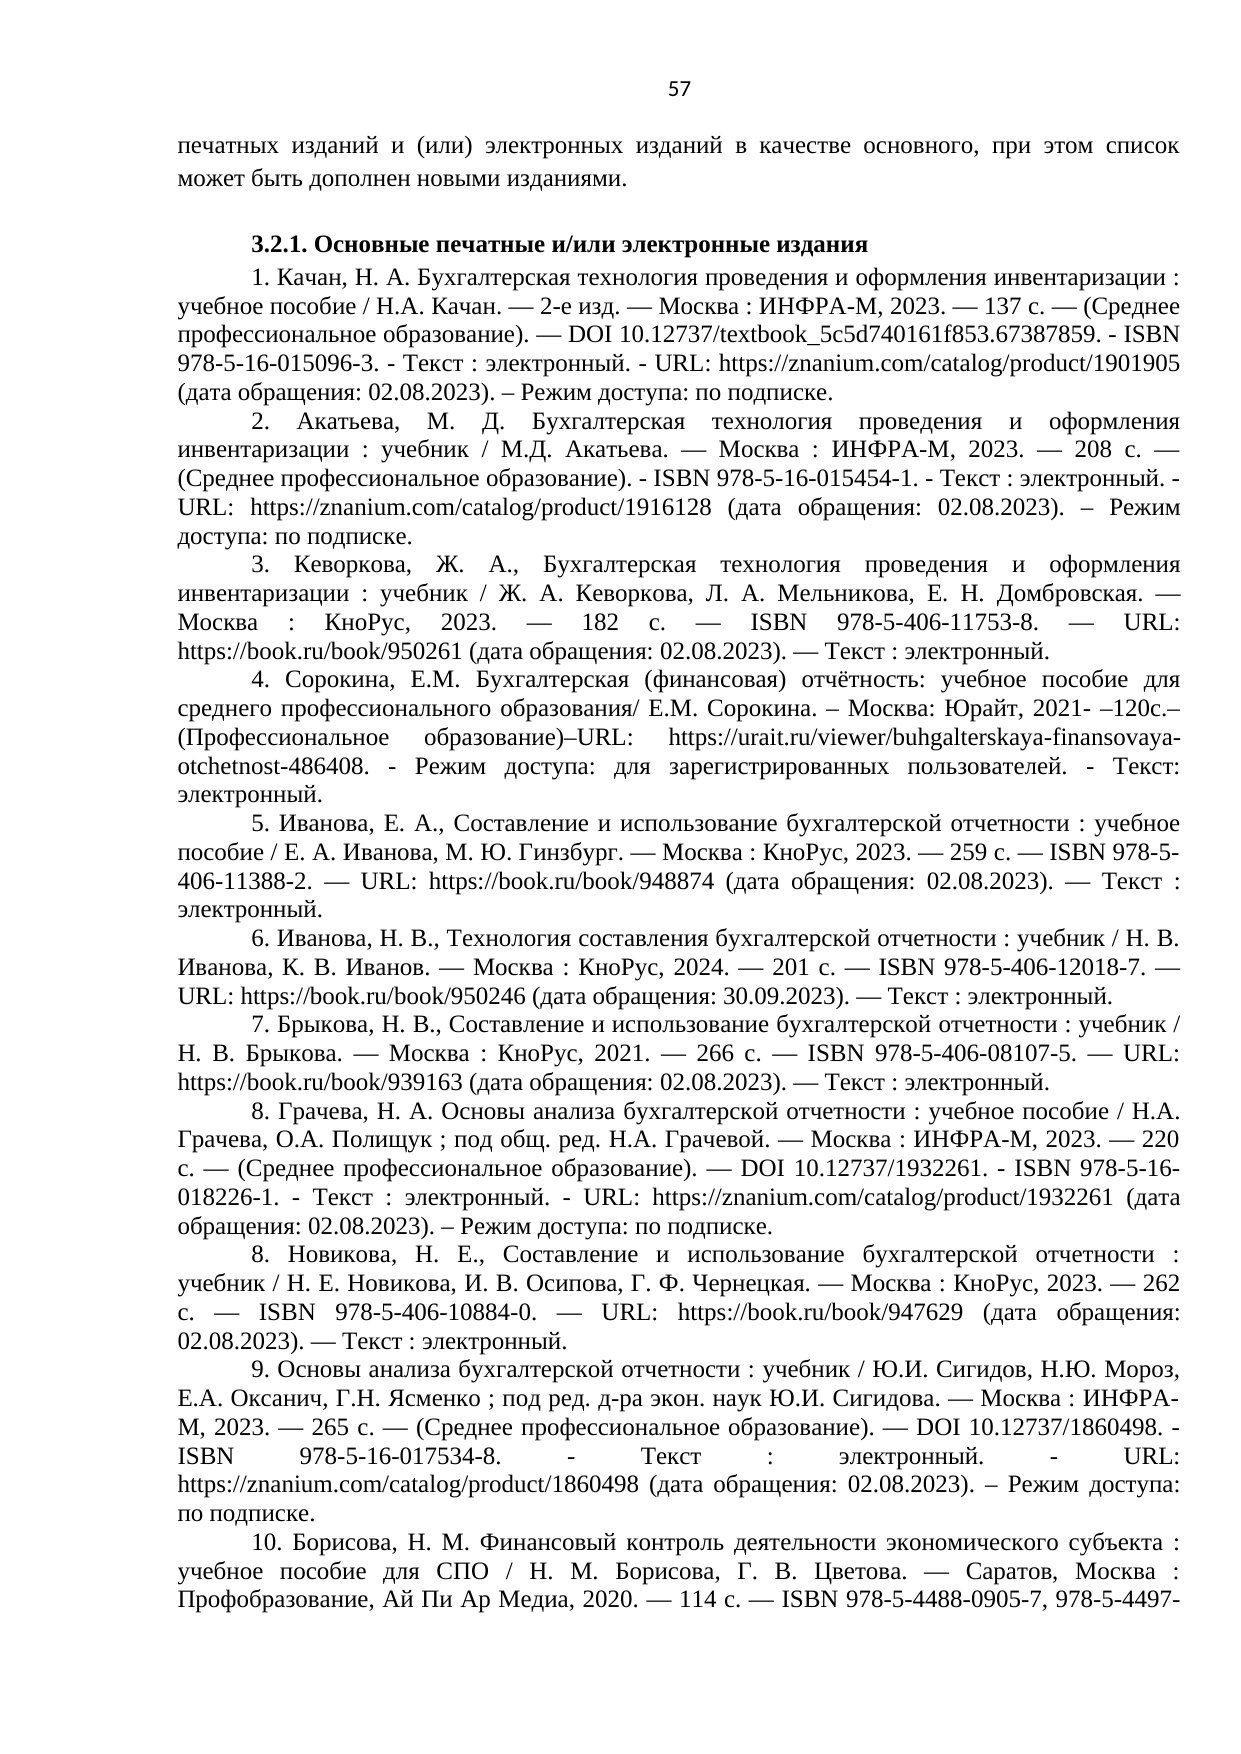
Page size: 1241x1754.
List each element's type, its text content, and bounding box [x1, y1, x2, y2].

text 2. Акатьева, М. Д. Бухгалтерская технология проведения и оформления инвентаризации : учебник / М.Д. Акатьева. — Москва : ИНФРА-М, 2023. — 208 с. — (Среднее профессиональное образование). - ISBN 978-5-16-015454-1. - Текст : электронный. - URL: https://znanium.com/catalog/product/1916128 (дата обращения: 02.08.2023). – Режим доступа: по подписке. [177, 406, 1181, 549]
text 8. Грачева, Н. А. Основы анализа бухгалтерской отчетности : учебное пособие / Н.А. Грачева, О.А. Полищук ; под общ. ред. Н.А. Грачевой. — Москва : ИНФРА-М, 2023. — 220 с. — (Среднее профессиональное образование). — DOI 10.12737/1932261. - ISBN 978-5-16-018226-1. - Текст : электронный. - URL: https://znanium.com/catalog/product/1932261 (дата обращения: 02.08.2023). – Режим доступа: по подписке. [177, 1096, 1181, 1239]
text 7. Брыкова, Н. В., Составление и использование бухгалтерской отчетности : учебник / Н. В. Брыкова. — Москва : КноРус, 2021. — 266 с. — ISBN 978-5-406-08107-5. — URL: https://book.ru/book/939163 (дата обращения: 02.08.2023). — Текст : электронный. [177, 1009, 1181, 1096]
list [177, 130, 1181, 192]
text 8. Новикова, Н. Е., Составление и использование бухгалтерской отчетности : учебник / Н. Е. Новикова, И. В. Осипова, Г. Ф. Чернецкая. — Москва : КноРус, 2023. — 262 с. — ISBN 978-5-406-10884-0. — URL: https://book.ru/book/947629 (дата обращения: 02.08.2023). — Текст : электронный. [177, 1239, 1181, 1354]
text 9. Основы анализа бухгалтерской отчетности : учебник / Ю.И. Сигидов, Н.Ю. Мороз, Е.А. Оксанич, Г.Н. Ясменко ; под ред. д-ра экон. наук Ю.И. Сигидова. — Москва : ИНФРА-М, 2023. — 265 с. — (Среднее профессиональное образование). — DOI 10.12737/1860498. - ISBN 978-5-16-017534-8. - Текст : электронный. - URL: https://znanium.com/catalog/product/1860498 (дата обращения: 02.08.2023). – Режим доступа: по подписке. [177, 1354, 1181, 1527]
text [177, 1527, 1181, 1613]
text 4. Сорокина, Е.М. Бухгалтерская (финансовая) отчётность: учебное пособие для среднего профессионального образования/ Е.М. Сорокина. – Москва: Юрайт, 2021- –120с.–(Профессиональное образование)–URL: https://urait.ru/viewer/buhgalterskaya-finansovaya-otchetnost-486408. - Режим доступа: для зарегистрированных пользователей. - Текст: электронный. [177, 664, 1181, 808]
list 3.2.1. Основные печатные и/или электронные издания [177, 229, 1181, 258]
text 6. Иванова, Н. В., Технология составления бухгалтерской отчетности : учебник / Н. В. Иванова, К. В. Иванов. — Москва : КноРус, 2024. — 201 с. — ISBN 978-5-406-12018-7. — URL: https://book.ru/book/950246 (дата обращения: 30.09.2023). — Текст : электронный. [177, 923, 1181, 1009]
text 1. Качан, Н. А. Бухгалтерская технология проведения и оформления инвентаризации : учебное пособие / Н.А. Качан. — 2-е изд. — Москва : ИНФРА-М, 2023. — 137 с. — (Среднее профессиональное образование). — DOI 10.12737/textbook_5c5d740161f853.67387859. - ISBN 978-5-16-015096-3. - Текст : электронный. - URL: https://znanium.com/catalog/product/1901905 (дата обращения: 02.08.2023). – Режим доступа: по подписке. [177, 262, 1181, 406]
text 3. Кеворкова, Ж. А., Бухгалтерская технология проведения и оформления инвентаризации : учебник / Ж. А. Кеворкова, Л. А. Мельникова, Е. Н. Домбровская. — Москва : КноРус, 2023. — 182 с. — ISBN 978-5-406-11753-8. — URL: https://book.ru/book/950261 (дата обращения: 02.08.2023). — Текст : электронный. [177, 549, 1181, 664]
text 5. Иванова, Е. А., Составление и использование бухгалтерской отчетности : учебное пособие / Е. А. Иванова, М. Ю. Гинзбург. — Москва : КноРус, 2023. — 259 с. — ISBN 978-5-406-11388-2. — URL: https://book.ru/book/948874 (дата обращения: 02.08.2023). — Текст : электронный. [177, 808, 1181, 923]
